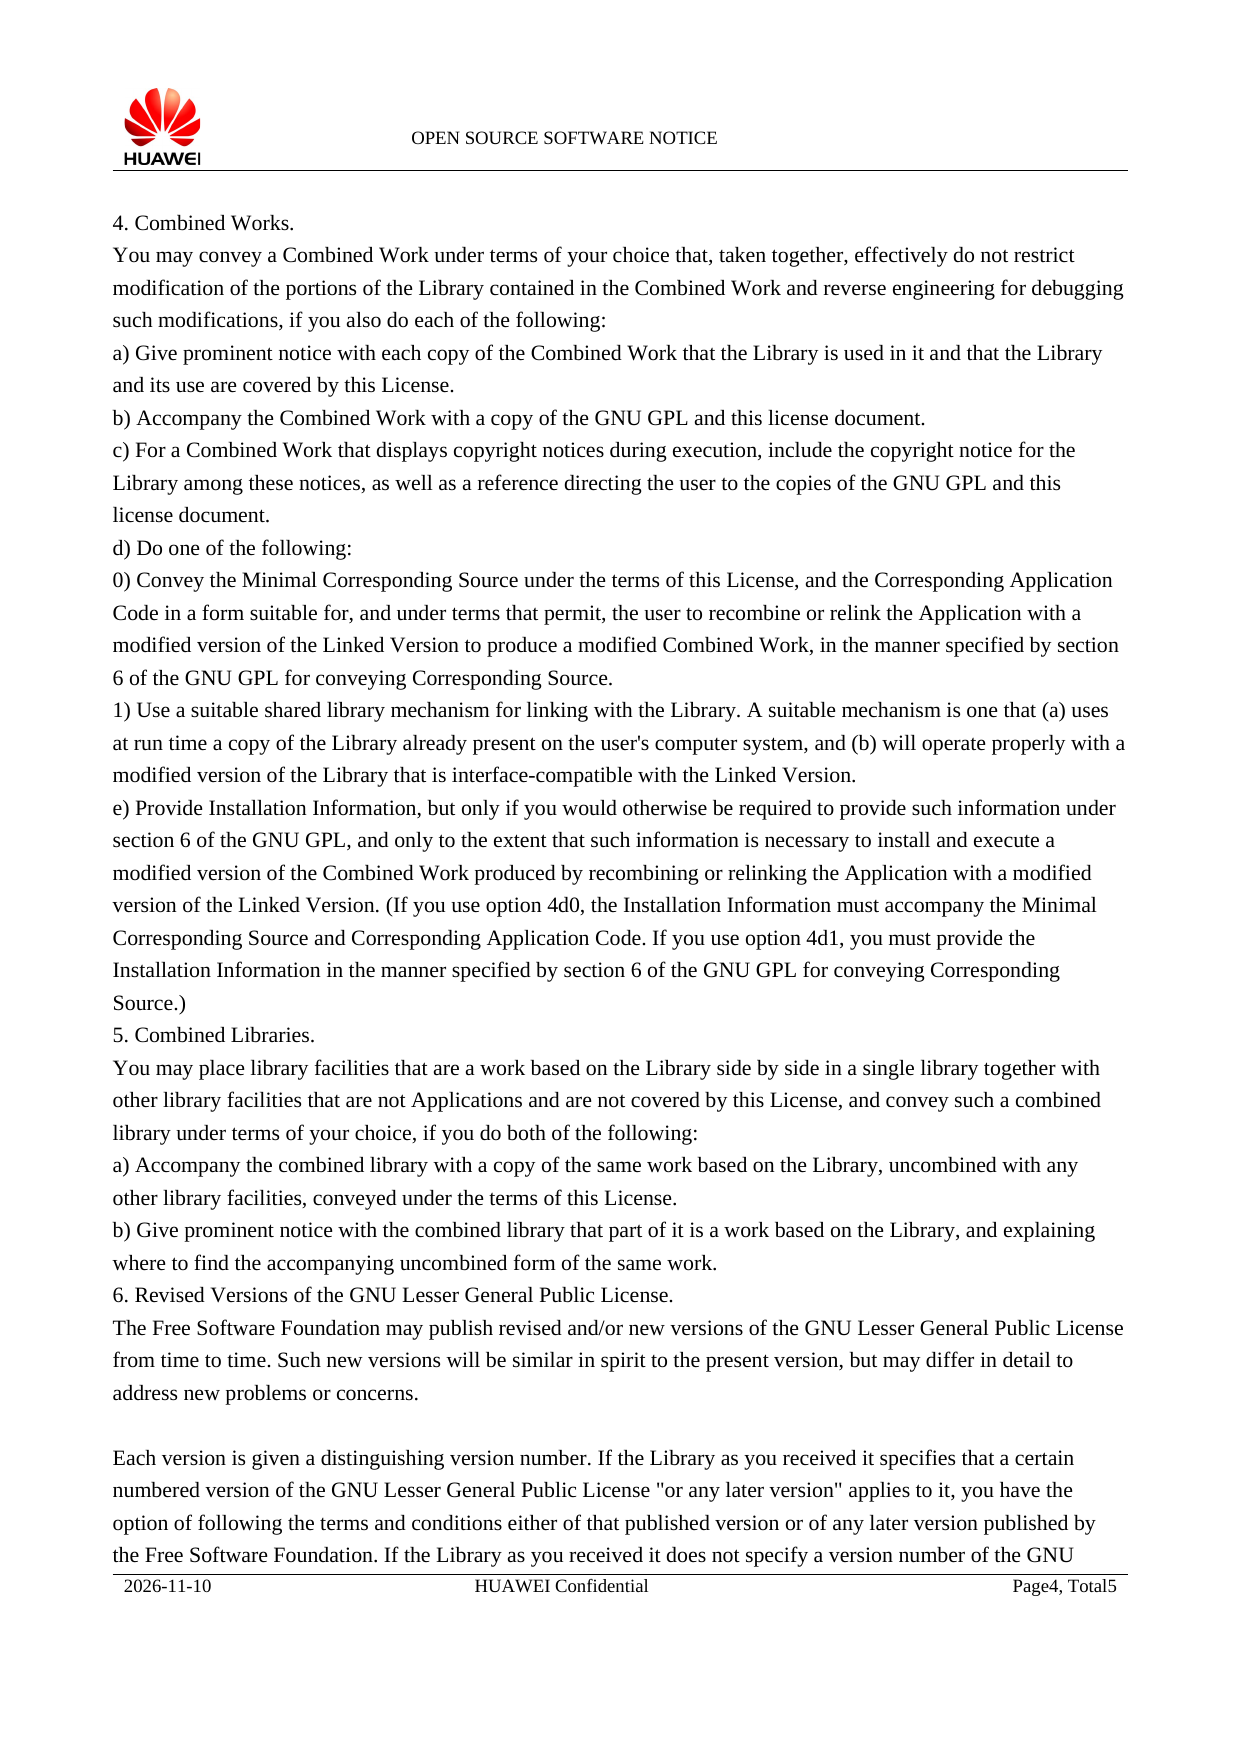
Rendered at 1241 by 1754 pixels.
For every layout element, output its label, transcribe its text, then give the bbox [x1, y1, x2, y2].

picture [124, 88, 201, 165]
